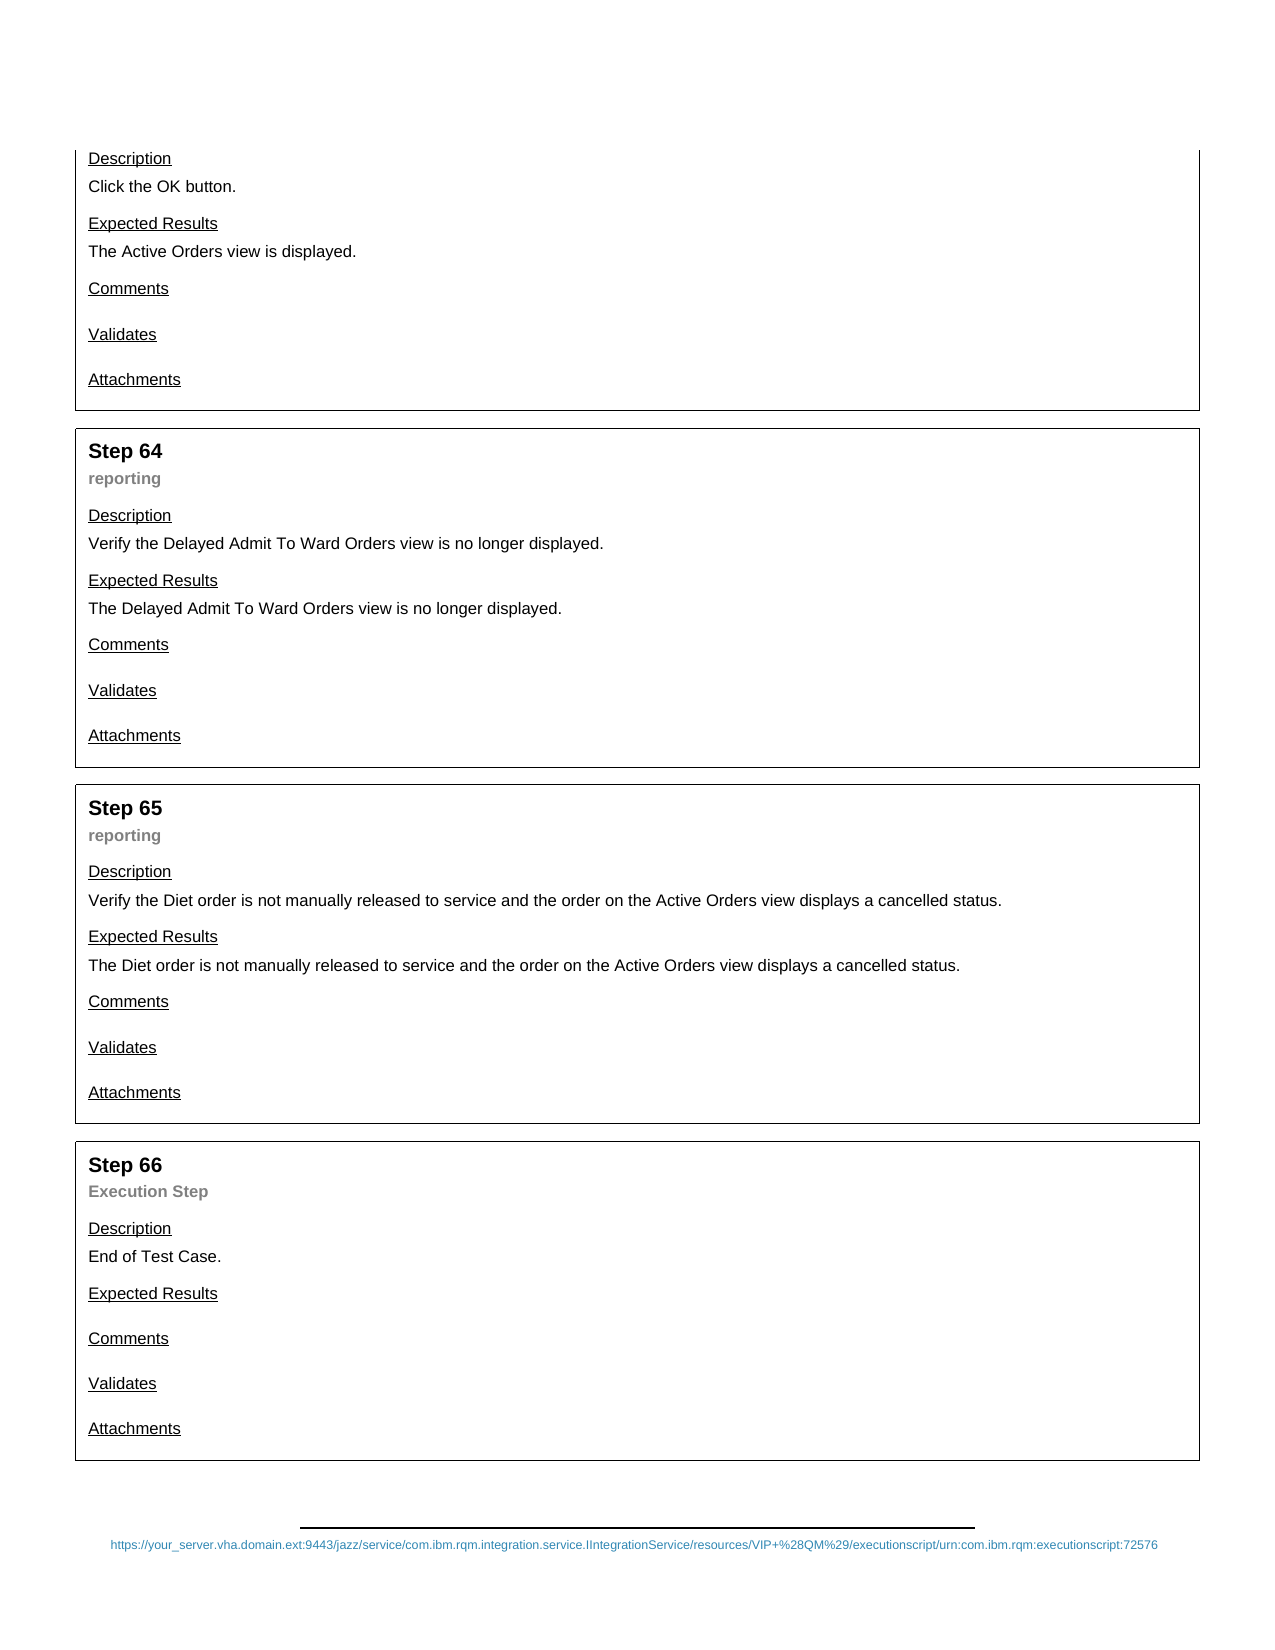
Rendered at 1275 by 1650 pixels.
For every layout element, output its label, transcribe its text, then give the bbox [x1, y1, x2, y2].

text Validates [88, 324, 1179, 343]
text Description [88, 505, 1179, 524]
text Step 65 [88, 796, 1179, 820]
text Expected Results [88, 927, 1179, 946]
text Verify the Delayed Admit To Ward Orders view is no longer displayed. [88, 534, 1179, 553]
text Description [88, 149, 1179, 168]
text reporting [88, 825, 1179, 844]
text Expected Results [88, 1284, 1179, 1302]
text Attachments [88, 1418, 1179, 1438]
text The Diet order is not manually released to service and the order on the Active Orders view displays a cancelled status. Comments [88, 955, 966, 1011]
text Expected Results [88, 570, 1179, 589]
text Validates [88, 681, 1179, 699]
text Execution Step [88, 1182, 1179, 1201]
text Description [88, 862, 1179, 881]
text The Active Orders view is displayed. Comments [88, 242, 362, 298]
text Click the OK button. [88, 177, 1179, 196]
text Verify the Diet order is not manually released to service and the order on the Active Orders view displays a cancelled status. [88, 890, 1179, 909]
text Step 66 [88, 1152, 1179, 1176]
text reporting [88, 469, 1179, 488]
text Validates [88, 1373, 1179, 1392]
text Validates [88, 1037, 1179, 1056]
text Comments [88, 1328, 1179, 1348]
text Step 64 [88, 439, 1179, 463]
text Description [88, 1219, 1179, 1238]
text The Delayed Admit To Ward Orders view is no longer displayed. Comments [88, 599, 567, 654]
text Attachments [88, 369, 1179, 388]
text Expected Results [88, 214, 1179, 233]
text Attachments [88, 1082, 1179, 1101]
text End of Test Case. [88, 1247, 1179, 1266]
text Attachments [88, 726, 1179, 744]
